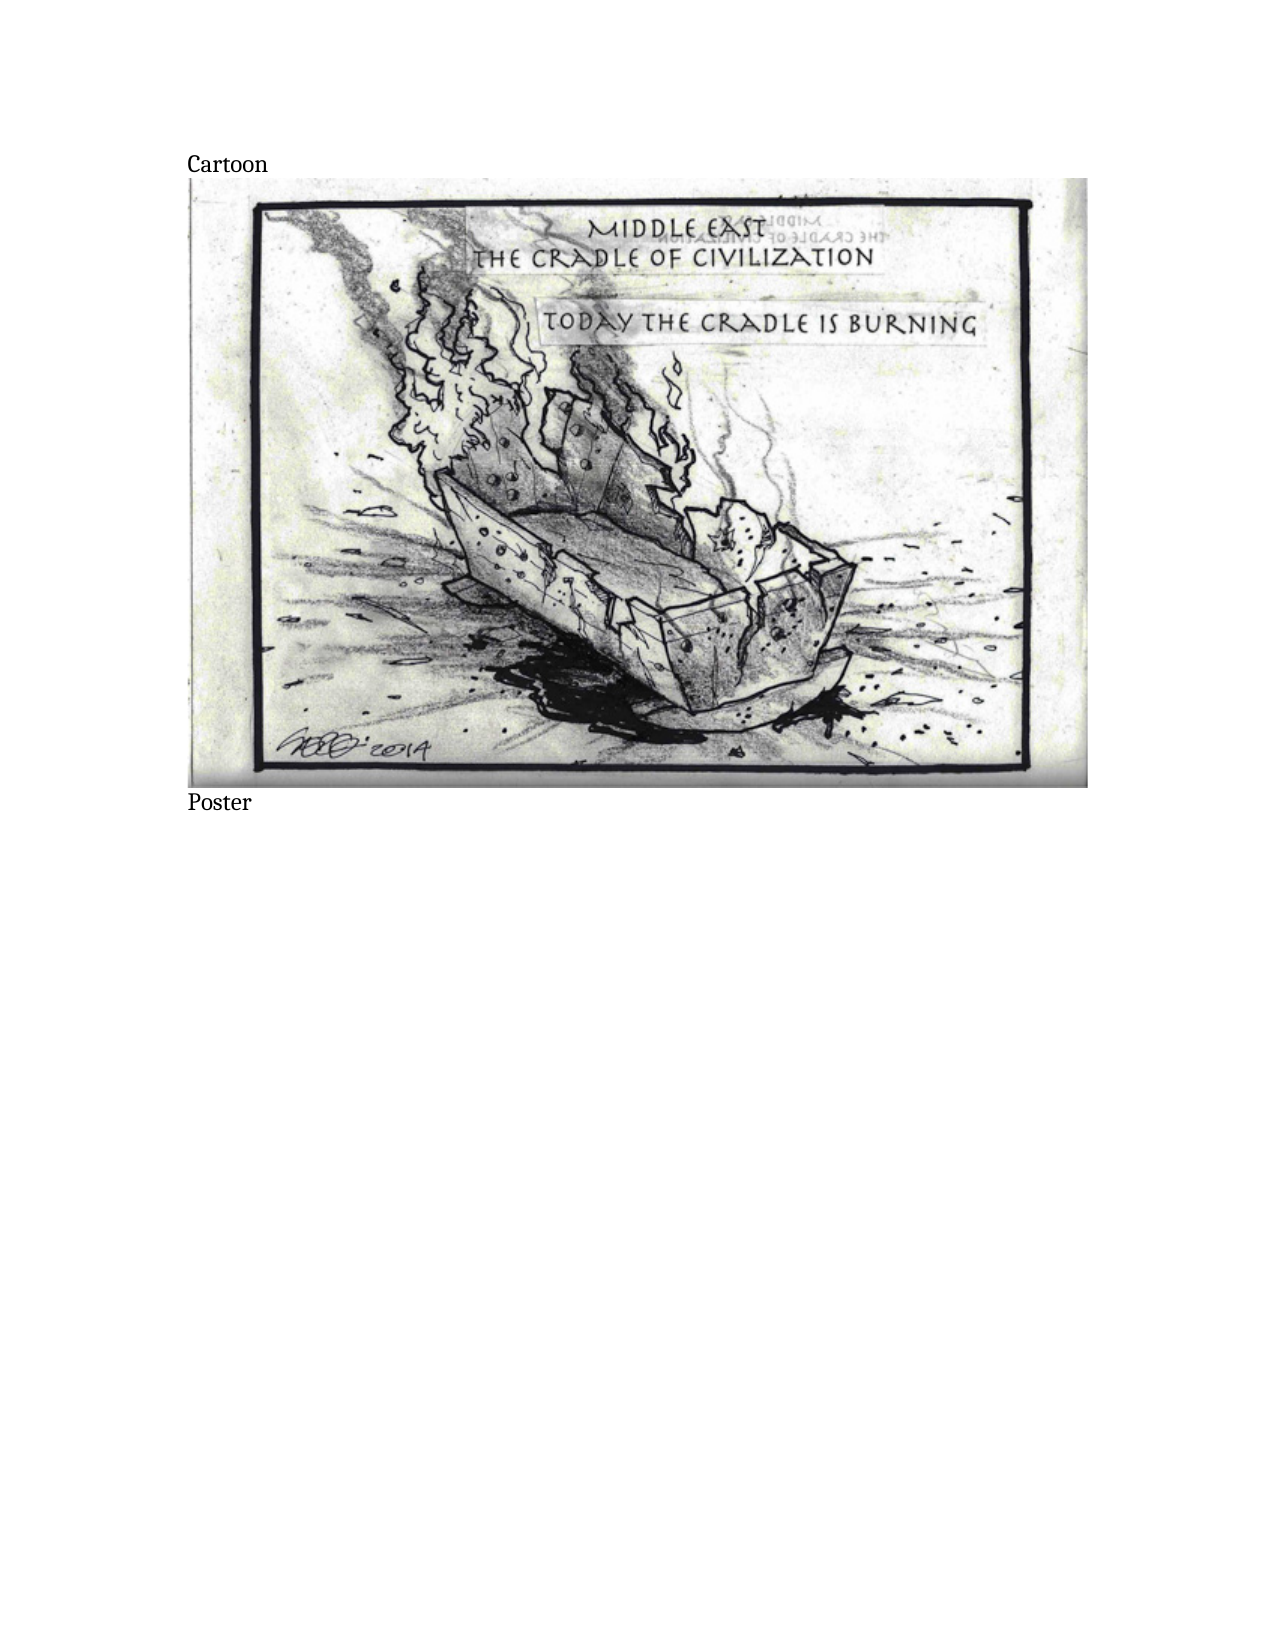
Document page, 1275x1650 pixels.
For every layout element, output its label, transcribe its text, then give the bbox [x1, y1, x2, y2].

text Poster [187, 788, 1087, 816]
picture [187, 178, 1088, 788]
text Cartoon [187, 150, 1087, 178]
